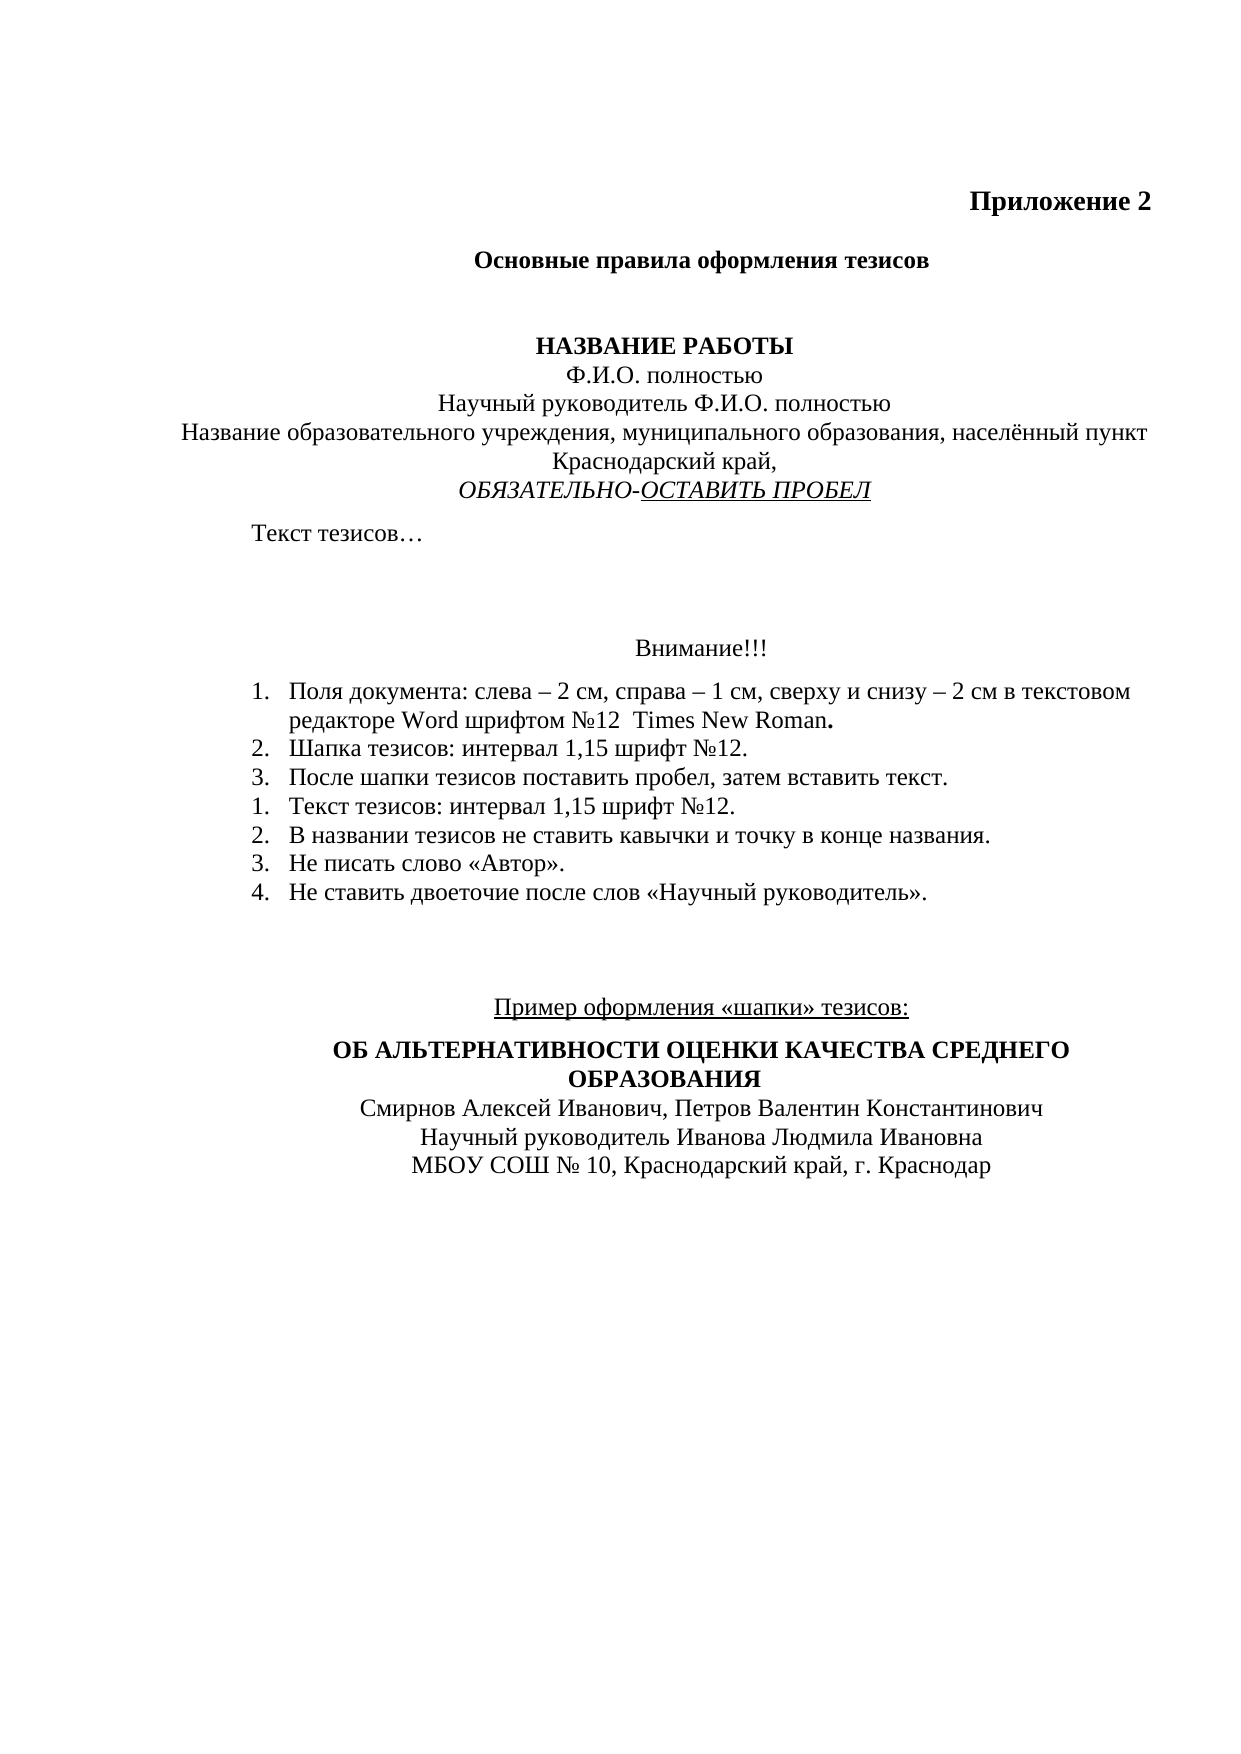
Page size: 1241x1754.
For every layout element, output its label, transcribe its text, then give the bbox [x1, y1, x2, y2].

text Пример оформления «шапки» тезисов: [177, 992, 1152, 1021]
list После шапки тезисов поставить пробел, затем вставить текст. [251, 762, 1152, 791]
text Внимание!!! [177, 633, 1152, 662]
text Научный руководитель Ф.И.О. полностью [177, 388, 1152, 417]
text Научный руководитель Иванова Людмила Ивановна [177, 1122, 1152, 1150]
list Поля документа: слева – 2 см, справа – 1 см, сверху и снизу – в текстовом редакторе Word шрифтом №12 Times New Roman. [251, 676, 1152, 733]
text Приложение 2 [177, 183, 1152, 216]
list В названии тезисов не ставить кавычки и точку в конце названия. [251, 820, 1152, 848]
text МБОУ СОШ № 10, Краснодарский край, г. Краснодар [177, 1150, 1152, 1179]
text ОБЯЗАТЕЛЬНО-ОСТАВИТЬ ПРОБЕЛ [177, 475, 1152, 503]
text Текст тезисов… [177, 518, 1152, 547]
text Основные правила оформления тезисов [177, 245, 1152, 273]
text Смирнов Алексей Иванович, Петров Валентин Константинович [177, 1093, 1152, 1122]
list Шапка тезисов: интервал 1,15 шрифт №12. [251, 733, 1152, 762]
list Не ставить двоеточие после слов «Научный руководитель». [251, 877, 1152, 906]
text ОБ АЛЬТЕРНАТИВНОСТИ ОЦЕНКИ КАЧЕСТВА СРЕДНЕГО ОБРАЗОВАНИЯ [177, 1035, 1152, 1093]
list Текст тезисов: интервал 1,15 шрифт №12. [251, 791, 1152, 820]
text Название образовательного учреждения, муниципального образования, населённый пункт Краснодарский край, [177, 417, 1152, 475]
list Не писать слово «Автор». [251, 848, 1152, 877]
text Ф.И.О. полностью [177, 360, 1152, 388]
text НАЗВАНИЕ РАБОТЫ [177, 331, 1152, 360]
